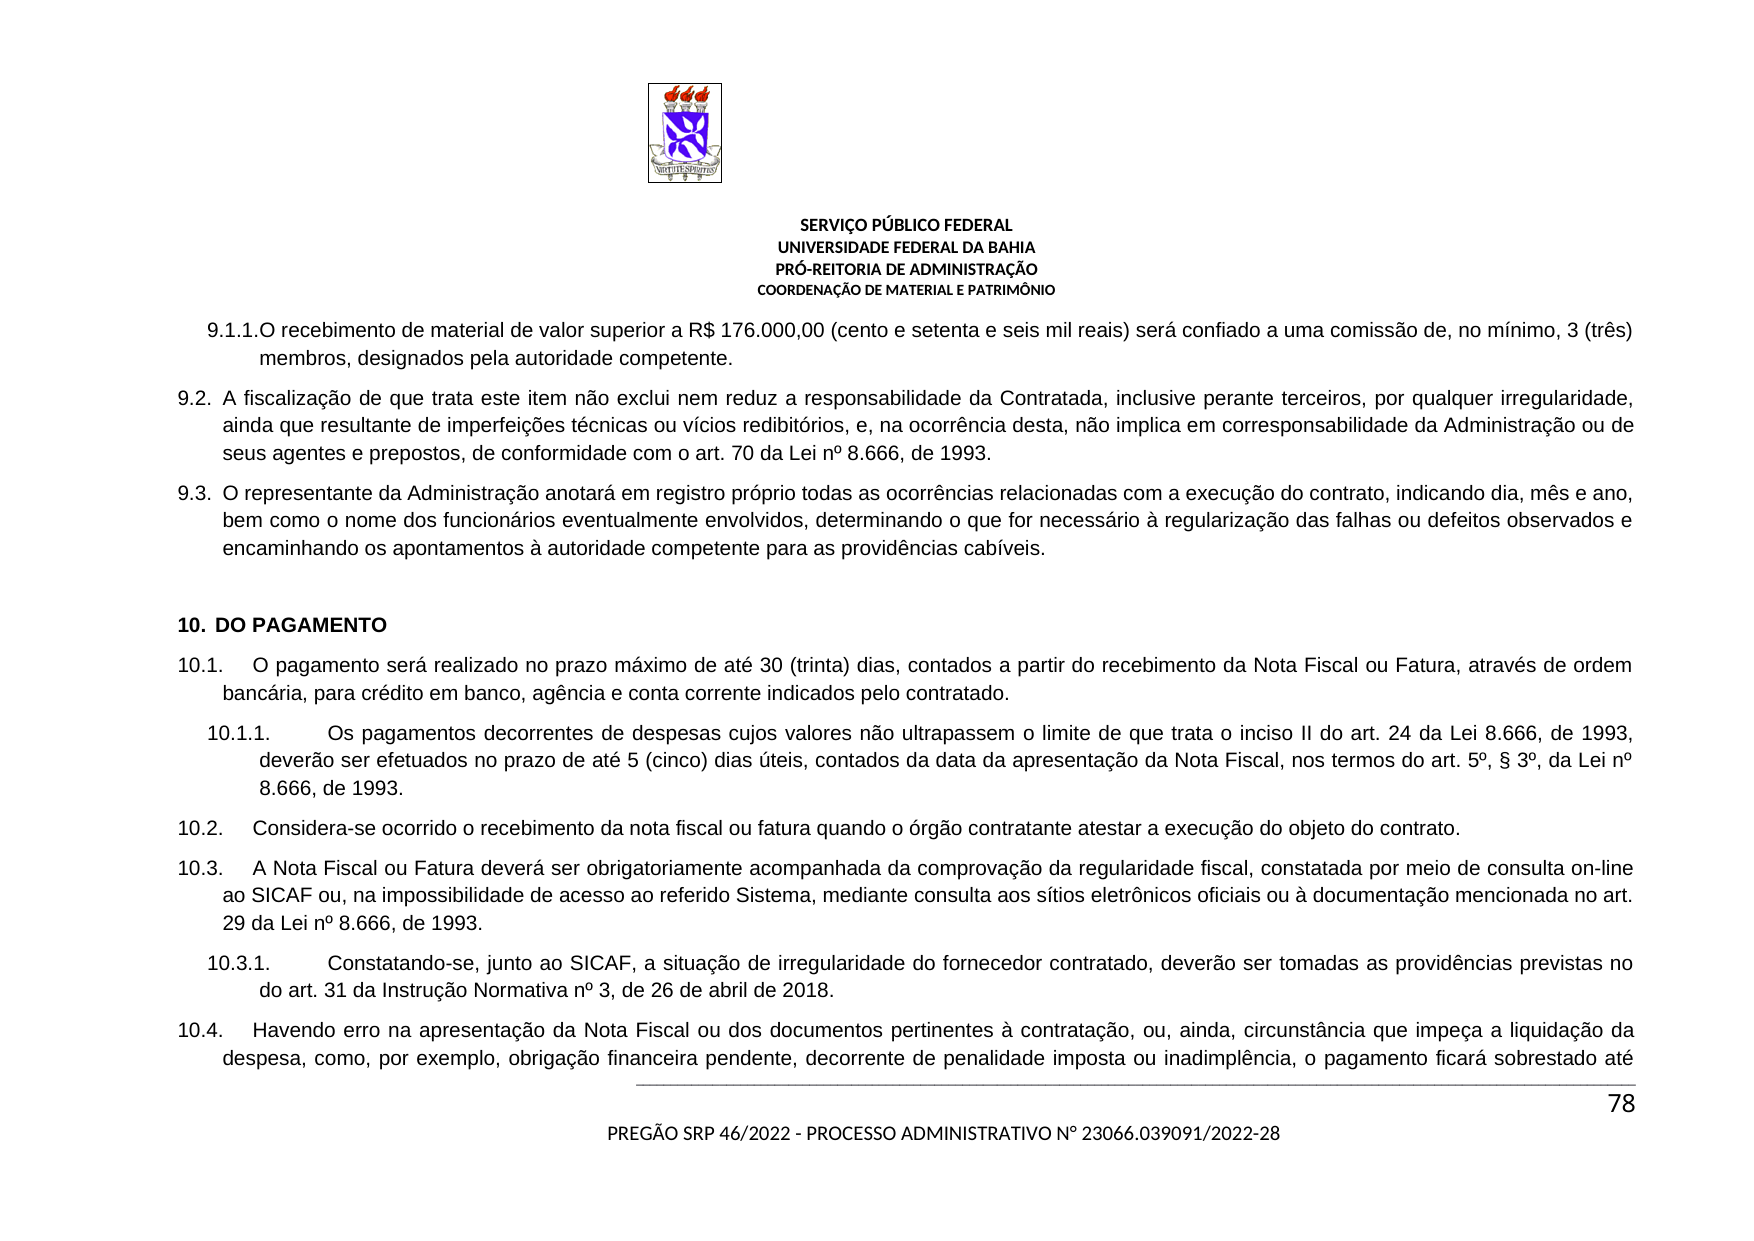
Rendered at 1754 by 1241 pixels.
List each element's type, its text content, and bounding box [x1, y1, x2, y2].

list A fiscalização de que trata este item não exclui nem reduz a responsabilidade da Contratada, inclusive perante terceiros, por qualquer irregularidade, ainda que resultante de imperfeições técnicas ou vícios redibitórios, e, na ocorrência desta, não implica em corresponsabilidade da Administração ou de seus agentes e prepostos, de conformidade com o art. 70 da Lei nº 8.666, de 1993. [177, 385, 1636, 464]
picture [649, 84, 721, 182]
list Constatando-se, junto ao SICAF, a situação de irregularidade do fornecedor contratado, deverão ser tomadas as providências previstas no do art. 31 da Instrução Normativa nº 3, de 26 de abril de 2018. [207, 950, 1636, 1002]
list Os pagamentos decorrentes de despesas cujos valores não ultrapassem o limite de que trata o inciso II do art. 24 da Lei 8.666, de 1993, deverão ser efetuados no prazo de até 5 (cinco) dias úteis, contados da data da apresentação da Nota Fiscal, nos termos do art. 5º, § 3º, da Lei nº 8.666, de 1993. [207, 720, 1636, 799]
list A Nota Fiscal ou Fatura deverá ser obrigatoriamente acompanhada da comprovação da regularidade fiscal, constatada por meio de consulta on-line ao SICAF ou, na impossibilidade de acesso ao referido Sistema, mediante consulta aos sítios eletrônicos oficiais ou à documentação mencionada no art. 29 da Lei nº 8.666, de 1993. [177, 855, 1636, 934]
list O representante da Administração anotará em registro próprio todas as ocorrências relacionadas com a execução do contrato, indicando dia, mês e ano, bem como o nome dos funcionários eventualmente envolvidos, determinando o que for necessário à regularização das falhas ou defeitos observados e encaminhando os apontamentos à autoridade competente para as providências cabíveis. [177, 480, 1636, 559]
list O recebimento de material de valor superior a R$ 176.000,00 (cento e setenta e seis mil reais) será confiado a uma comissão de, no mínimo, 3 (três) membros, designados pela autoridade competente. [207, 318, 1636, 369]
list Considera-se ocorrido o recebimento da nota fiscal ou fatura quando o órgão contratante atestar a execução do objeto do contrato. [177, 815, 1636, 839]
list O pagamento será realizado no prazo máximo de até 30 (trinta) dias, contados a partir do recebimento da Nota Fiscal ou Fatura, através de ordem bancária, para crédito em banco, agência e conta corrente indicados pelo contratado. [177, 653, 1636, 704]
list DO PAGAMENTO [177, 613, 1636, 637]
